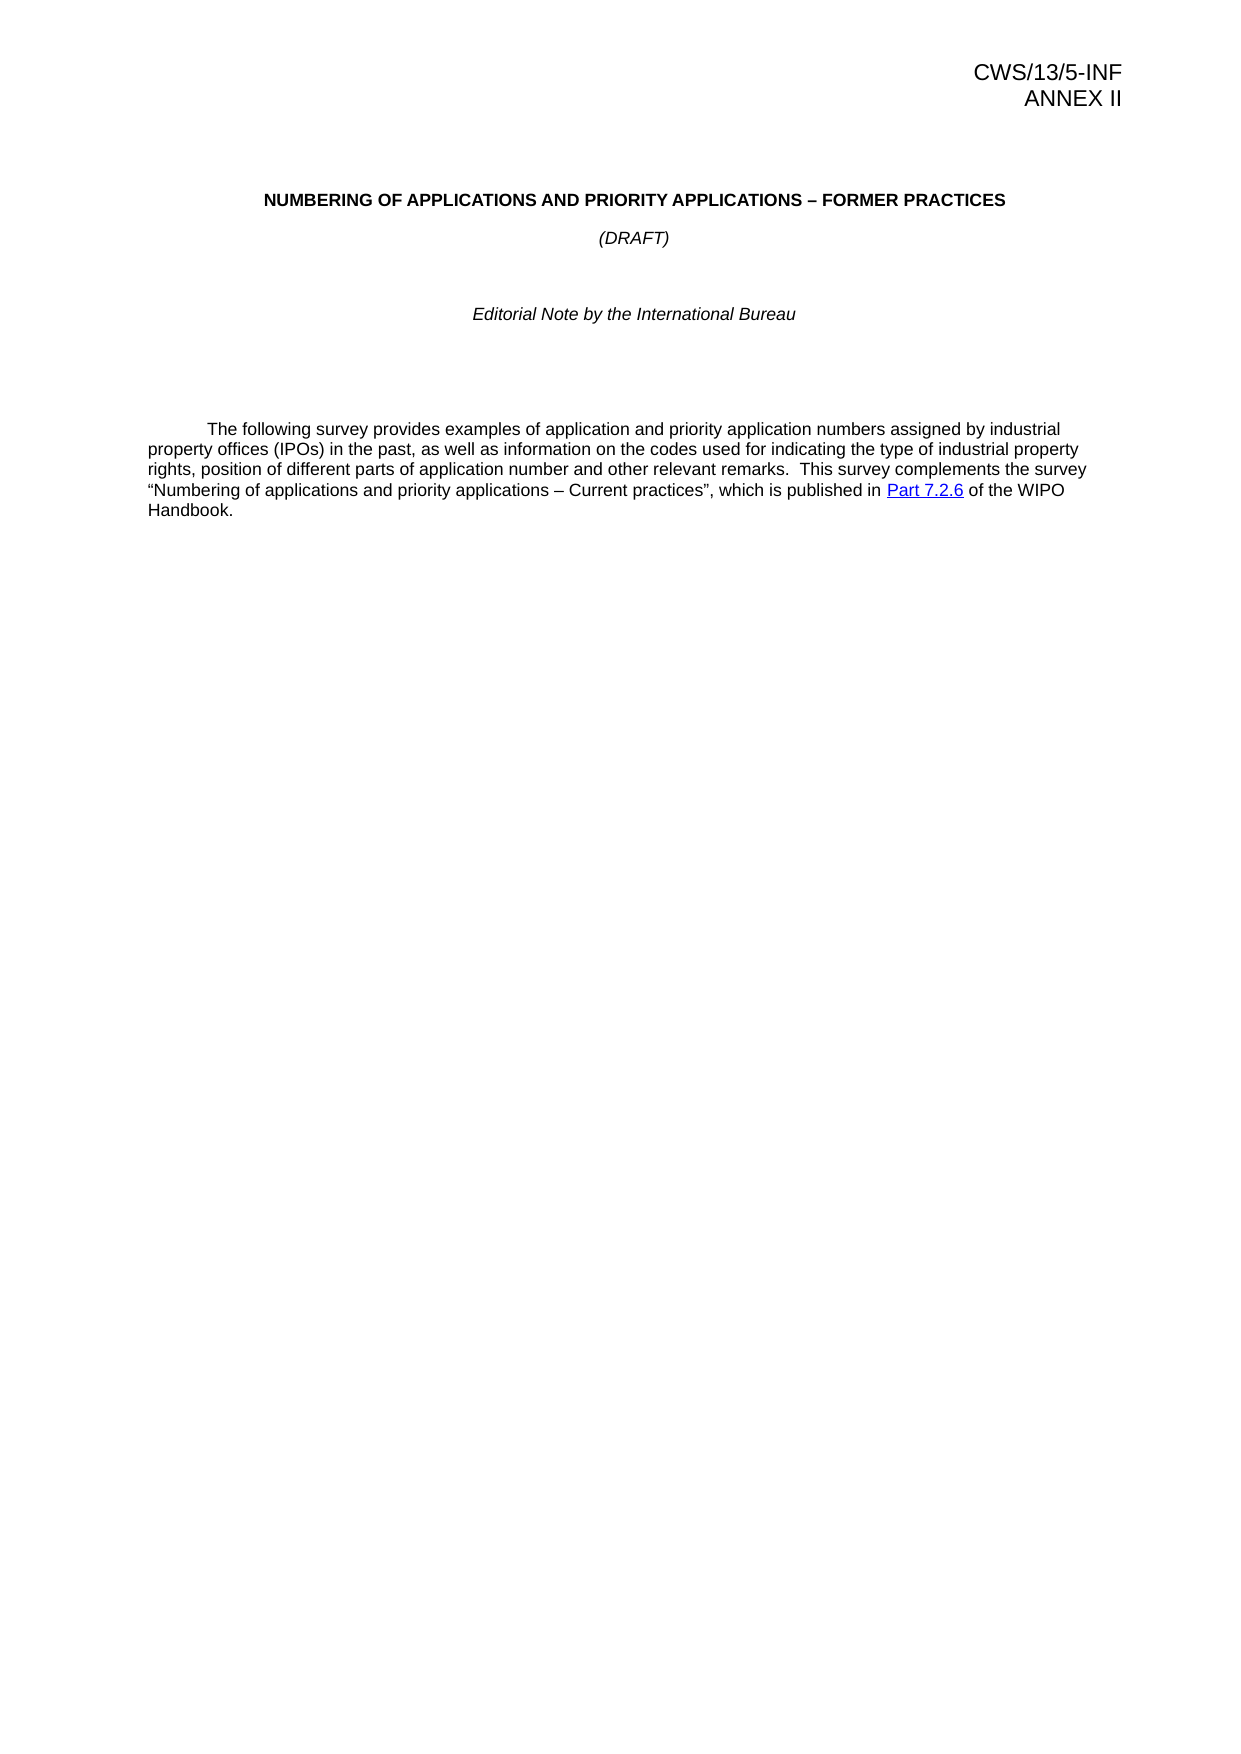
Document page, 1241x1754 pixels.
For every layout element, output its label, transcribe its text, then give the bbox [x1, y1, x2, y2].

text Editorial Note by the International Bureau [148, 304, 1122, 324]
text (DRAFT) [148, 228, 1122, 248]
subtitle NUMBERING OF APPLICATIONS AND PRIORITY APPLICATIONS – FORMER PRACTICES [148, 189, 1122, 210]
text The following survey provides examples of application and priority application numbers assigned by industrial property offices (IPOs) in the past, as well as information on the codes used for indicating the type of industrial property rights, position of different parts of application number and other relevant remarks. This survey complements the survey “Numbering of applications and priority applications – Current practices”, which is published in Part 7.2.6 of the WIPO Handbook. [148, 418, 1122, 520]
